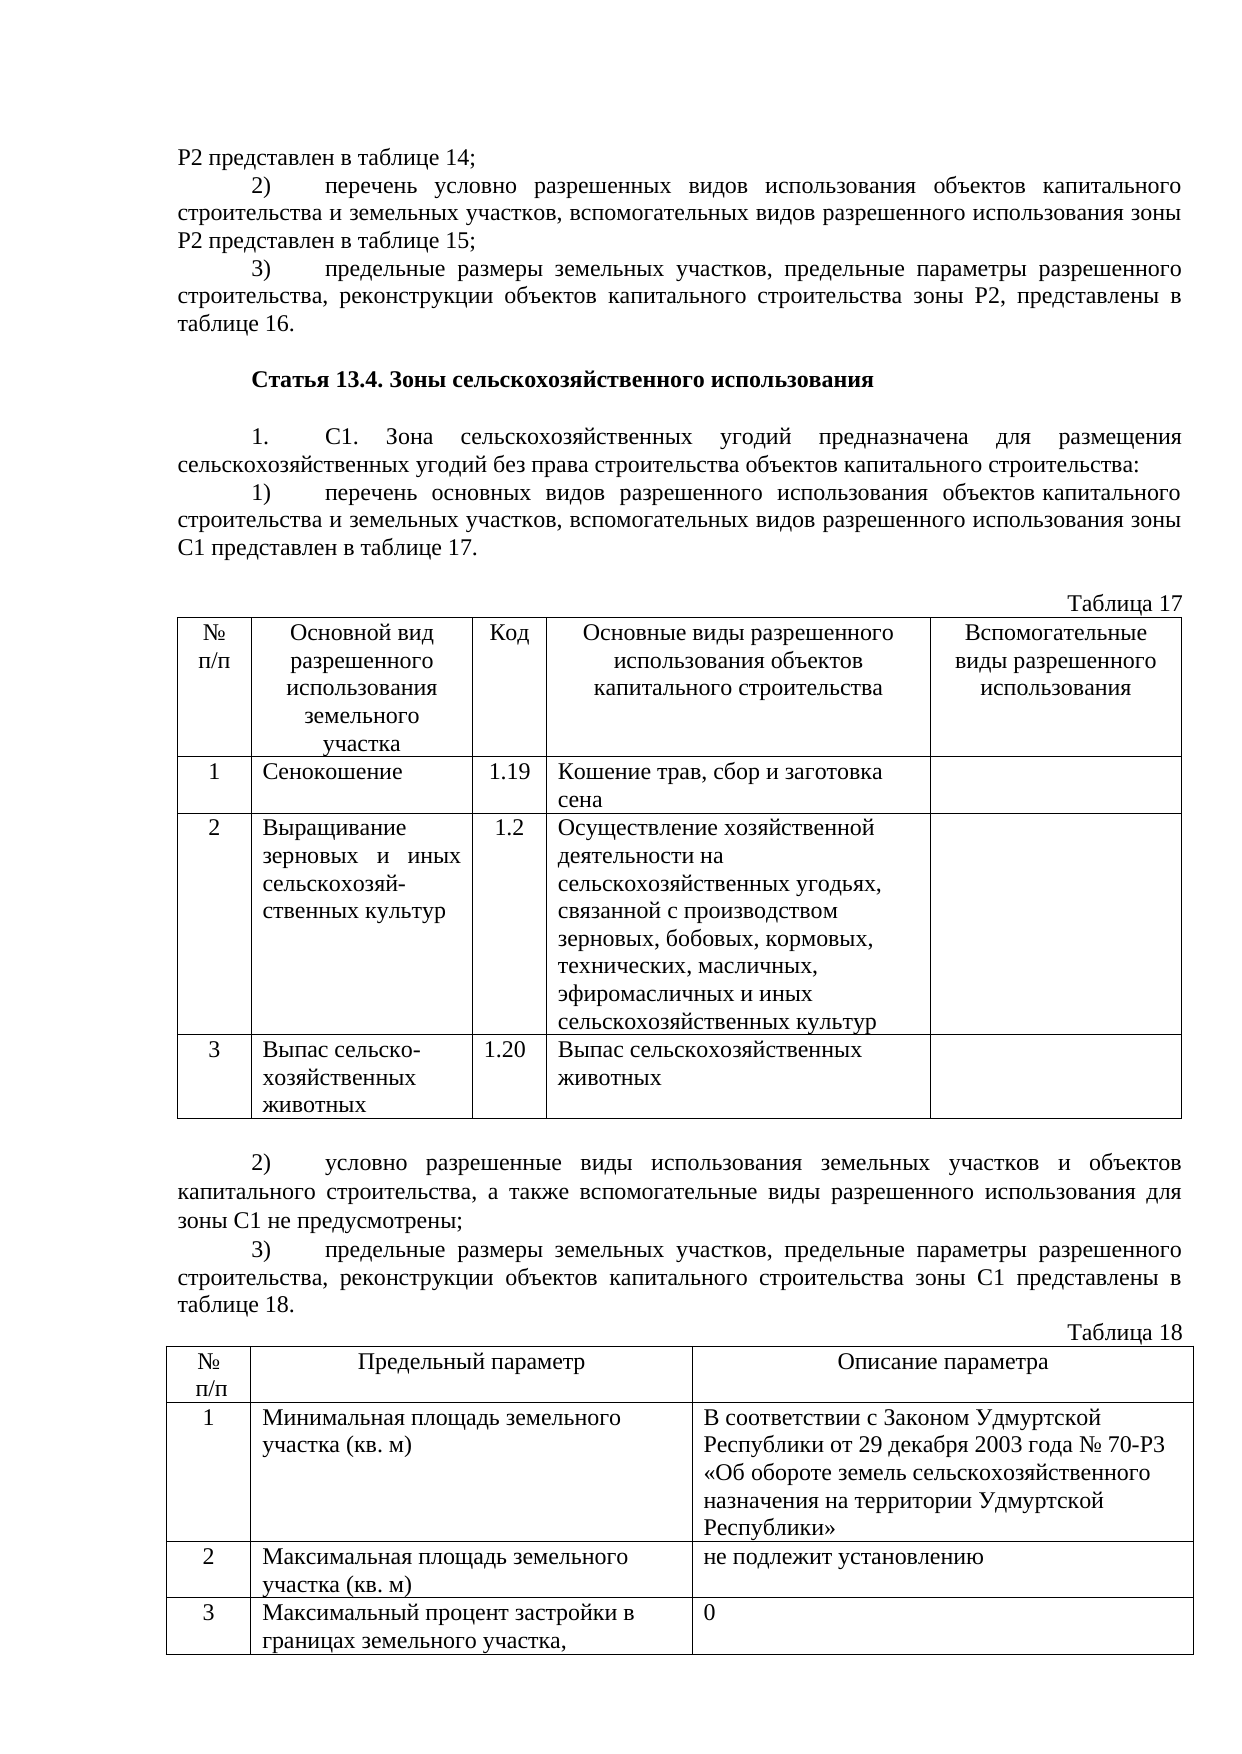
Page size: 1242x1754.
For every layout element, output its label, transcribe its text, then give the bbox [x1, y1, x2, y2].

table_cell 3 [167, 1598, 250, 1653]
table_cell не подлежит установлению [693, 1542, 1193, 1597]
table_cell Выпас сельско- хозяйственных животных [252, 1035, 472, 1118]
table_cell 2 [178, 814, 251, 1034]
table_cell Кошение трав, сбор и заготовка сена [547, 757, 930, 812]
table_cell 1.20 [473, 1035, 546, 1118]
table_cell 3 [178, 1035, 251, 1118]
table_header Код [473, 618, 546, 756]
list предельные размеры земельных участков, предельные параметры разрешенного строительства, реконструкции объектов капитального строительства зоны C1 представлены в таблице 18. [177, 1235, 1183, 1318]
table_cell 1.2 [473, 814, 546, 1034]
table_cell 1 [178, 757, 251, 812]
table_header Описание параметра [693, 1347, 1193, 1402]
table_cell Осуществление хозяйственной деятельности на сельскохозяйственных угодьях, связанной с производством зерновых, бобовых, кормовых, технических, масличных, эфиромасличных и иных сельскохозяйственных культур [547, 814, 930, 1034]
table_header № п/п [178, 618, 251, 756]
table_cell 0 [693, 1598, 1193, 1653]
table_cell [931, 1035, 1181, 1118]
table_header Основные виды разрешенного использования объектов капитального строительства [547, 618, 930, 756]
list условно разрешенные виды использования земельных участков и объектов капитального строительства, а также вспомогательные виды разрешенного использования для зоны C1 не предусмотрены; [177, 1148, 1183, 1234]
list C1. Зона сельскохозяйственных угодий предназначена для размещения сельскохозяйственных угодий без права строительства объектов капитального строительства: [177, 422, 1183, 477]
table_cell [251, 1598, 692, 1653]
table_header Вспомогательные виды разрешенного использования [931, 618, 1181, 756]
table_cell [931, 757, 1181, 812]
table_cell Сенокошение [252, 757, 472, 812]
table_cell 1.19 [473, 757, 546, 812]
table_cell 2 [167, 1542, 250, 1597]
table_header Предельный параметр [251, 1347, 692, 1402]
table_cell [931, 814, 1181, 1034]
list перечень основных видов разрешенного использования объектов капитального строительства и земельных участков, вспомогательных видов разрешенного использования зоны С1 представлен в таблице 17. [177, 477, 1183, 560]
table_cell Выращивание зерновых и иных сельскохозяй- ственных культур [252, 814, 472, 1034]
table_cell Максимальная площадь земельного участка (кв. м) [251, 1542, 692, 1597]
table_header Основной вид разрешенного использования земельного участка [252, 618, 472, 756]
list перечень условно разрешенных видов использования объектов капитального строительства и земельных участков, вспомогательных видов разрешенного использования зоны P2 представлен в таблице 15; [177, 171, 1183, 253]
text Таблица 17 [251, 589, 1183, 617]
table_cell 1 [167, 1403, 250, 1541]
text Таблица 18 [177, 1318, 1183, 1346]
table_cell Выпас сельскохозяйственных животных [547, 1035, 930, 1118]
table_cell Минимальная площадь земельного участка (кв. м) [251, 1403, 692, 1541]
table_header № п/п [167, 1347, 250, 1402]
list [177, 143, 1183, 171]
list предельные размеры земельных участков, предельные параметры разрешенного строительства, реконструкции объектов капитального строительства зоны P2, представлены в таблице 16. [177, 253, 1183, 336]
table_cell В соответствии с Законом Удмуртской Республики от 29 декабря 2003 года № 70-P3 «Об обороте земель сельскохозяйственного назначения на территории Удмуртской Республики» [693, 1403, 1193, 1541]
text Статья 13.4. Зоны сельскохозяйственного использования [177, 366, 1183, 393]
